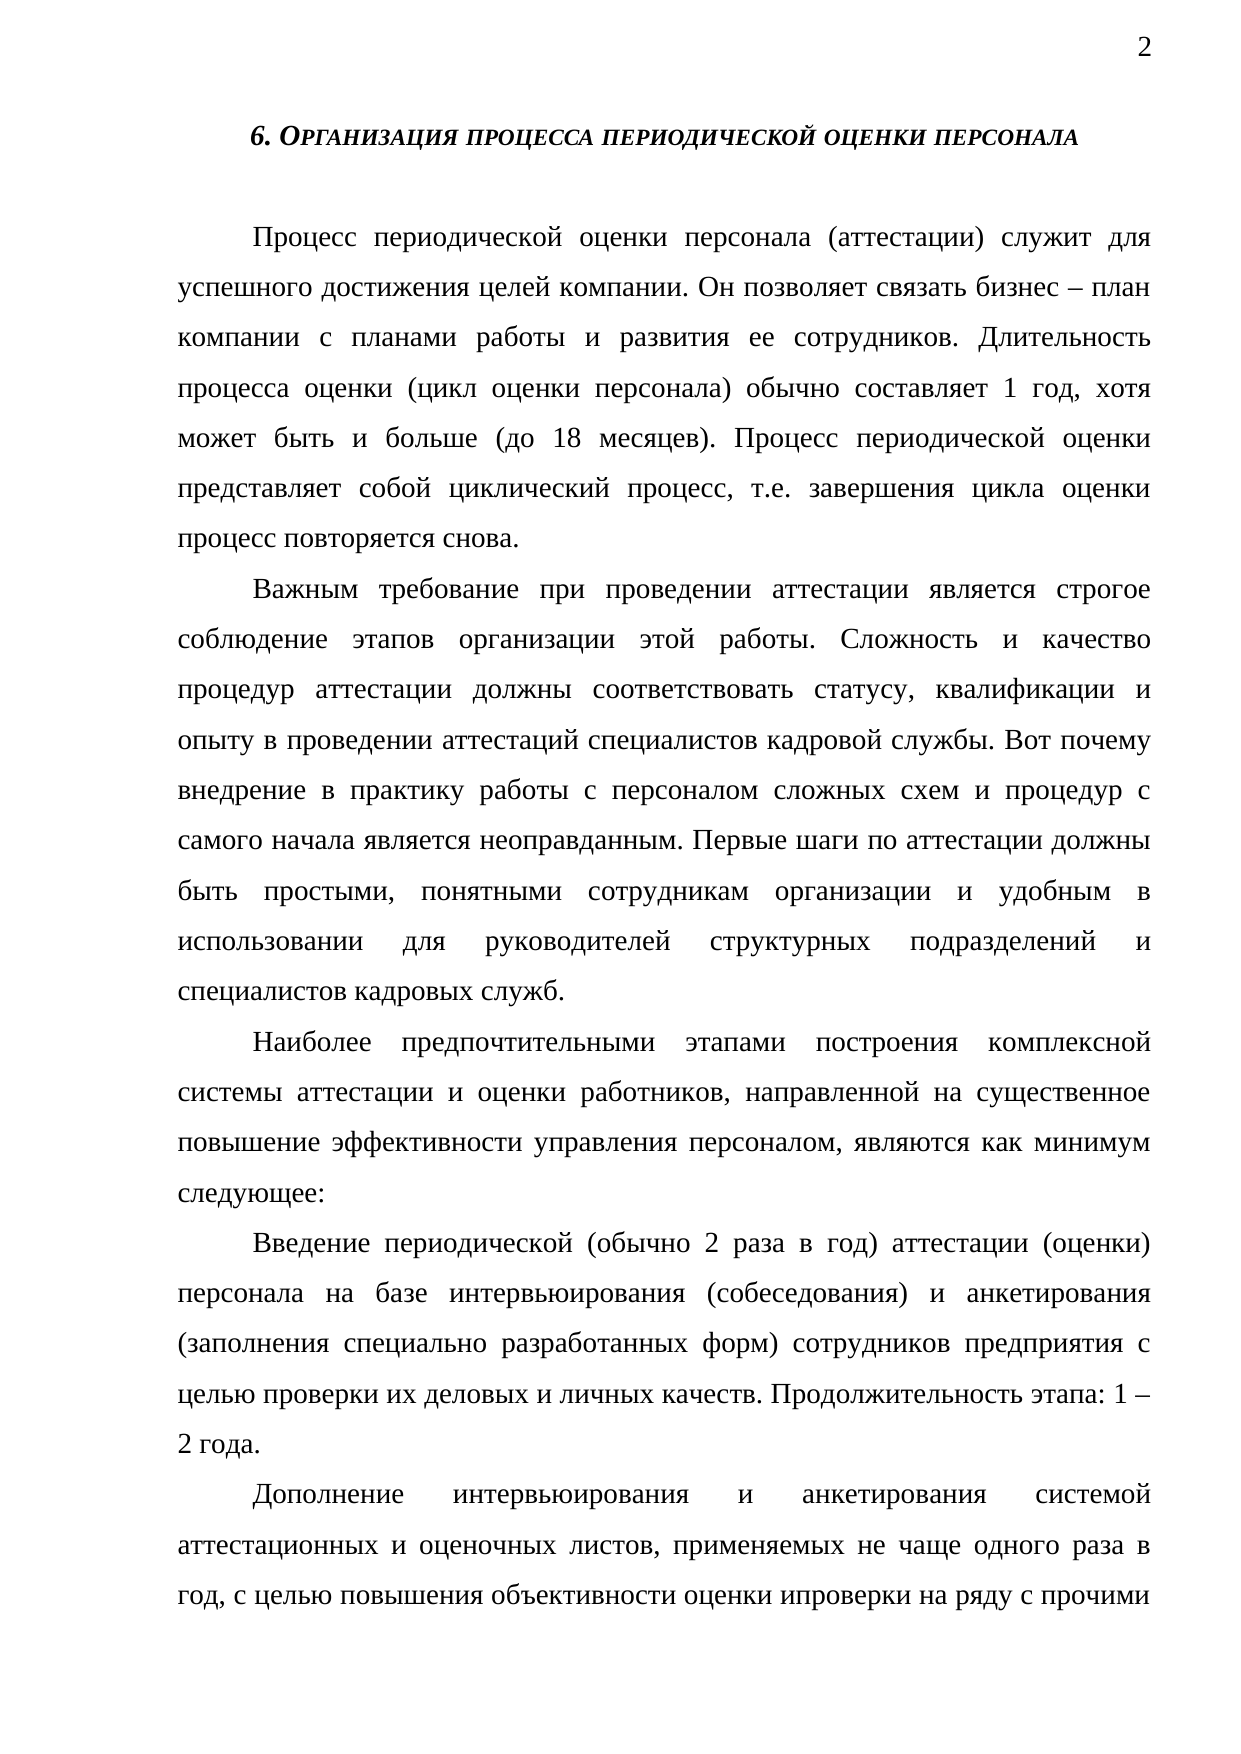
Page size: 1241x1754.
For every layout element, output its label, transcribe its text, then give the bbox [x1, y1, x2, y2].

text Введение периодической (обычно 2 раза в год) аттестации (оценки) персонала на базе интервьюирования (собеседования) и анкетирования (заполнения специально разработанных форм) сотрудников предприятия с целью проверки их деловых и личных качеств. Продолжительность этапа: 1 – 2 года. [177, 1225, 1152, 1460]
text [177, 1477, 1152, 1611]
text Наиболее предпочтительными этапами построения комплексной системы аттестации и оценки работников, направленной на существенное повышение эффективности управления персоналом, являются как минимум следующее: [177, 1024, 1152, 1208]
text Важным требование при проведении аттестации является строгое соблюдение этапов организации этой работы. Сложность и качество процедур аттестации должны соответствовать статусу, квалификации и опыту в проведении аттестаций специалистов кадровой службы. Вот почему внедрение в практику работы с персоналом сложных схем и процедур с самого начала является неоправданным. Первые шаги по аттестации должны быть простыми, понятными сотрудникам организации и удобным в использовании для руководителей структурных подразделений и специалистов кадровых служб. [177, 571, 1152, 1007]
text Процесс периодической оценки персонала (аттестации) служит для успешного достижения целей компании. Он позволяет связать бизнес – план компании с планами работы и развития ее сотрудников. Длительность процесса оценки (цикл оценки персонала) обычно составляет 1 год, хотя может быть и больше (до 18 месяцев). Процесс периодической оценки представляет собой циклический процесс, т.е. завершения цикла оценки процесс повторяется снова. [177, 219, 1152, 554]
subtitle 6. Организация процесса периодической оценки персонала [177, 118, 1152, 152]
